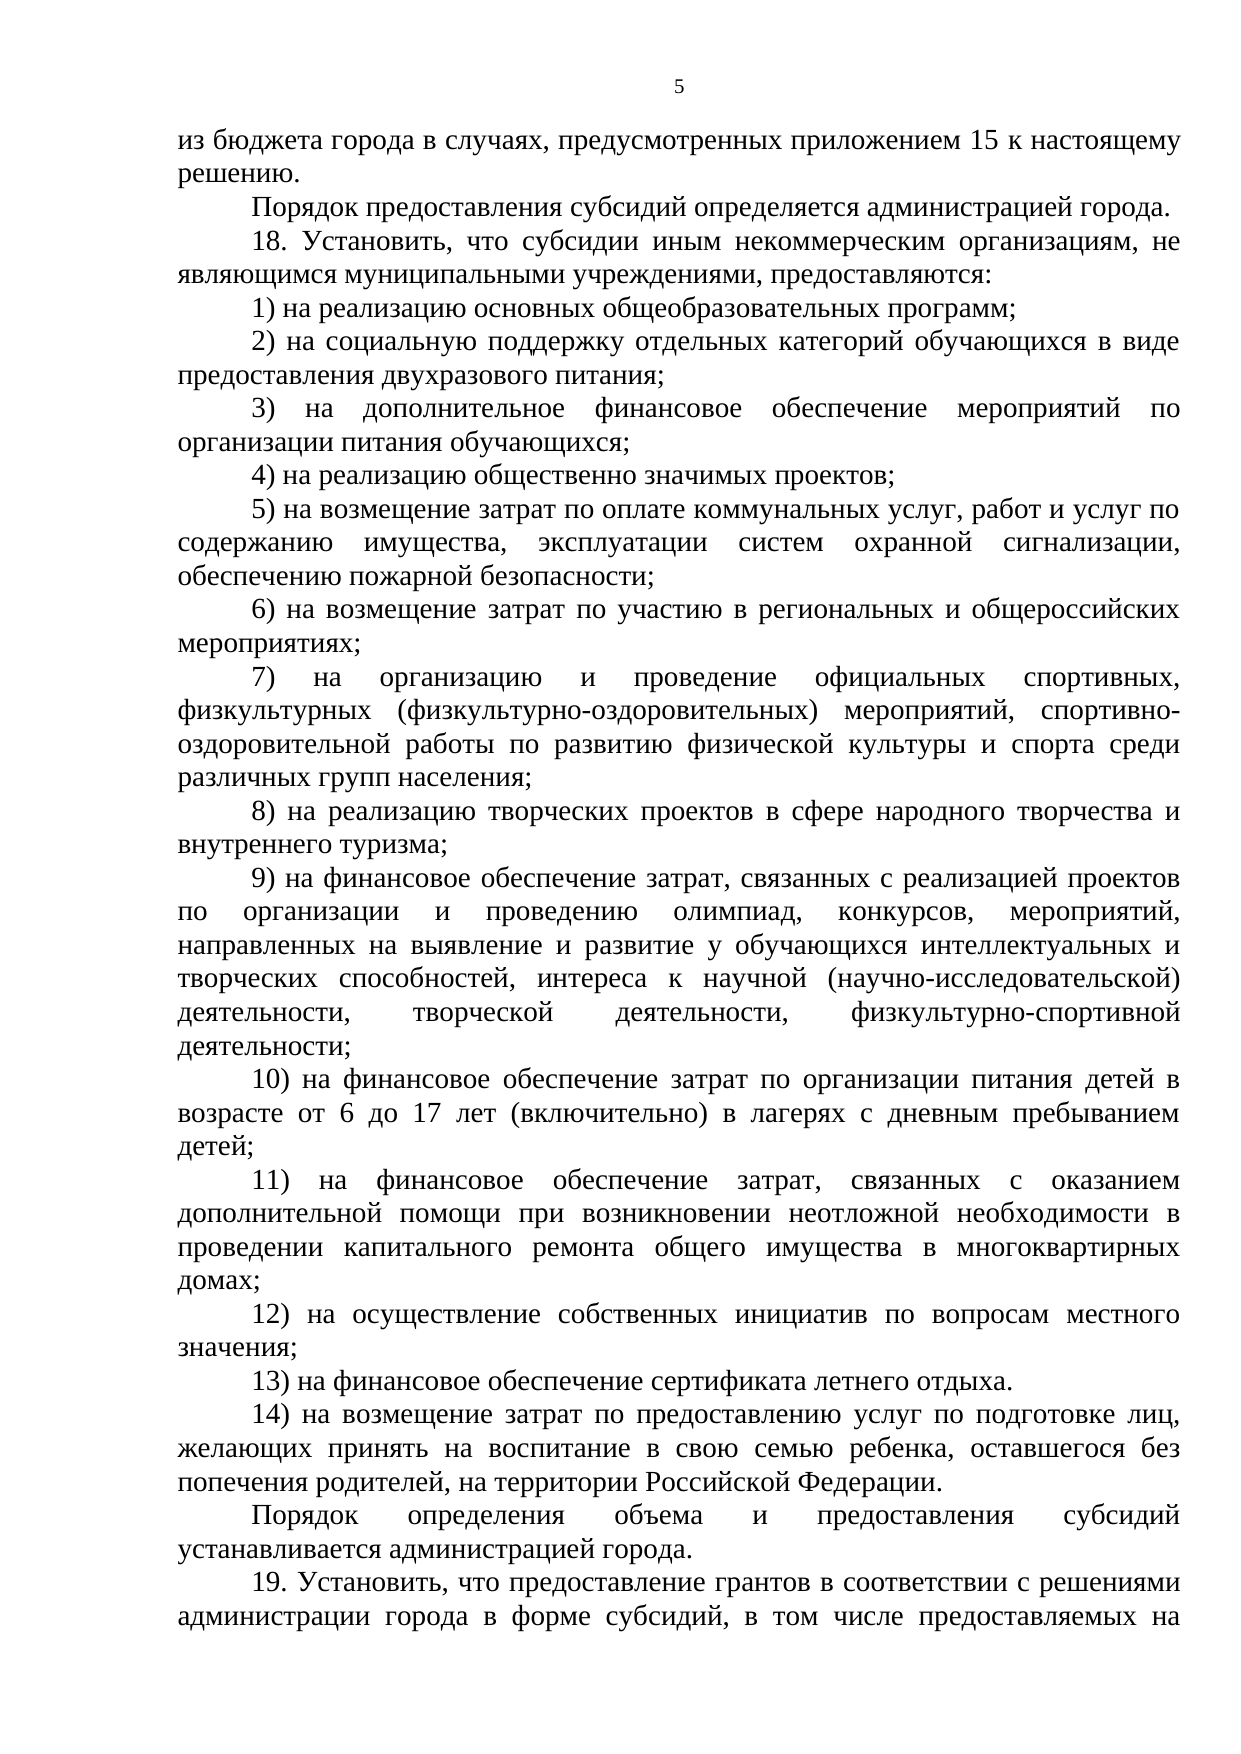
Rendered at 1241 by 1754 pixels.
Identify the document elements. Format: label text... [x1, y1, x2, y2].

text 3) на дополнительное финансовое обеспечение мероприятий по организации питания обучающихся; [177, 390, 1181, 457]
text 8) на реализацию творческих проектов в сфере народного творчества и внутреннего туризма; [177, 793, 1181, 860]
text 6) на возмещение затрат по участию в региональных и общероссийских мероприятиях; [177, 592, 1181, 659]
text 4) на реализацию общественно значимых проектов; [177, 457, 1181, 491]
text 1) на реализацию основных общеобразовательных программ; [177, 290, 1181, 323]
text 13) на финансовое обеспечение сертификата летнего отдыха. [177, 1363, 1181, 1397]
text Порядок предоставления субсидий определяется администрацией города. [177, 189, 1181, 223]
text 9) на финансовое обеспечение затрат, связанных с реализацией проектов по организации и проведению олимпиад, конкурсов, мероприятий, направленных на выявление и развитие у обучающихся интеллектуальных и творческих способностей, интереса к научной (научно-исследовательской) деятельности, творческой деятельности, физкультурно-спортивной деятельности; [177, 860, 1181, 1061]
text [177, 122, 1181, 189]
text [177, 1564, 1181, 1631]
text 10) на финансовое обеспечение затрат по организации питания детей в возрасте от 6 до 17 лет (включительно) в лагерях с дневным пребыванием детей; [177, 1061, 1181, 1162]
text 12) на осуществление собственных инициатив по вопросам местного значения; [177, 1296, 1181, 1363]
text 14) на возмещение затрат по предоставлению услуг по подготовке лиц, желающих принять на воспитание в свою семью ребенка, оставшегося без попечения родителей, на территории Российской Федерации. [177, 1397, 1181, 1497]
text 2) на социальную поддержку отдельных категорий обучающихся в виде предоставления двухразового питания; [177, 323, 1181, 390]
text 5) на возмещение затрат по оплате коммунальных услуг, работ и услуг по содержанию имущества, эксплуатации систем охранной сигнализации, обеспечению пожарной безопасности; [177, 491, 1181, 592]
text 11) на финансовое обеспечение затрат, связанных с оказанием дополнительной помощи при возникновении неотложной необходимости в проведении капитального ремонта общего имущества в многоквартирных домах; [177, 1162, 1181, 1296]
text 7) на организацию и проведение официальных спортивных, физкультурных (физкультурно-оздоровительных) мероприятий, спортивно-оздоровительной работы по развитию физической культуры и спорта среди различных групп населения; [177, 659, 1181, 793]
text Порядок определения объема и предоставления субсидий устанавливается администрацией города. [177, 1497, 1181, 1564]
text 18. Установить, что субсидии иным некоммерческим организациям, не являющимся муниципальными учреждениями, предоставляются: [177, 223, 1181, 290]
